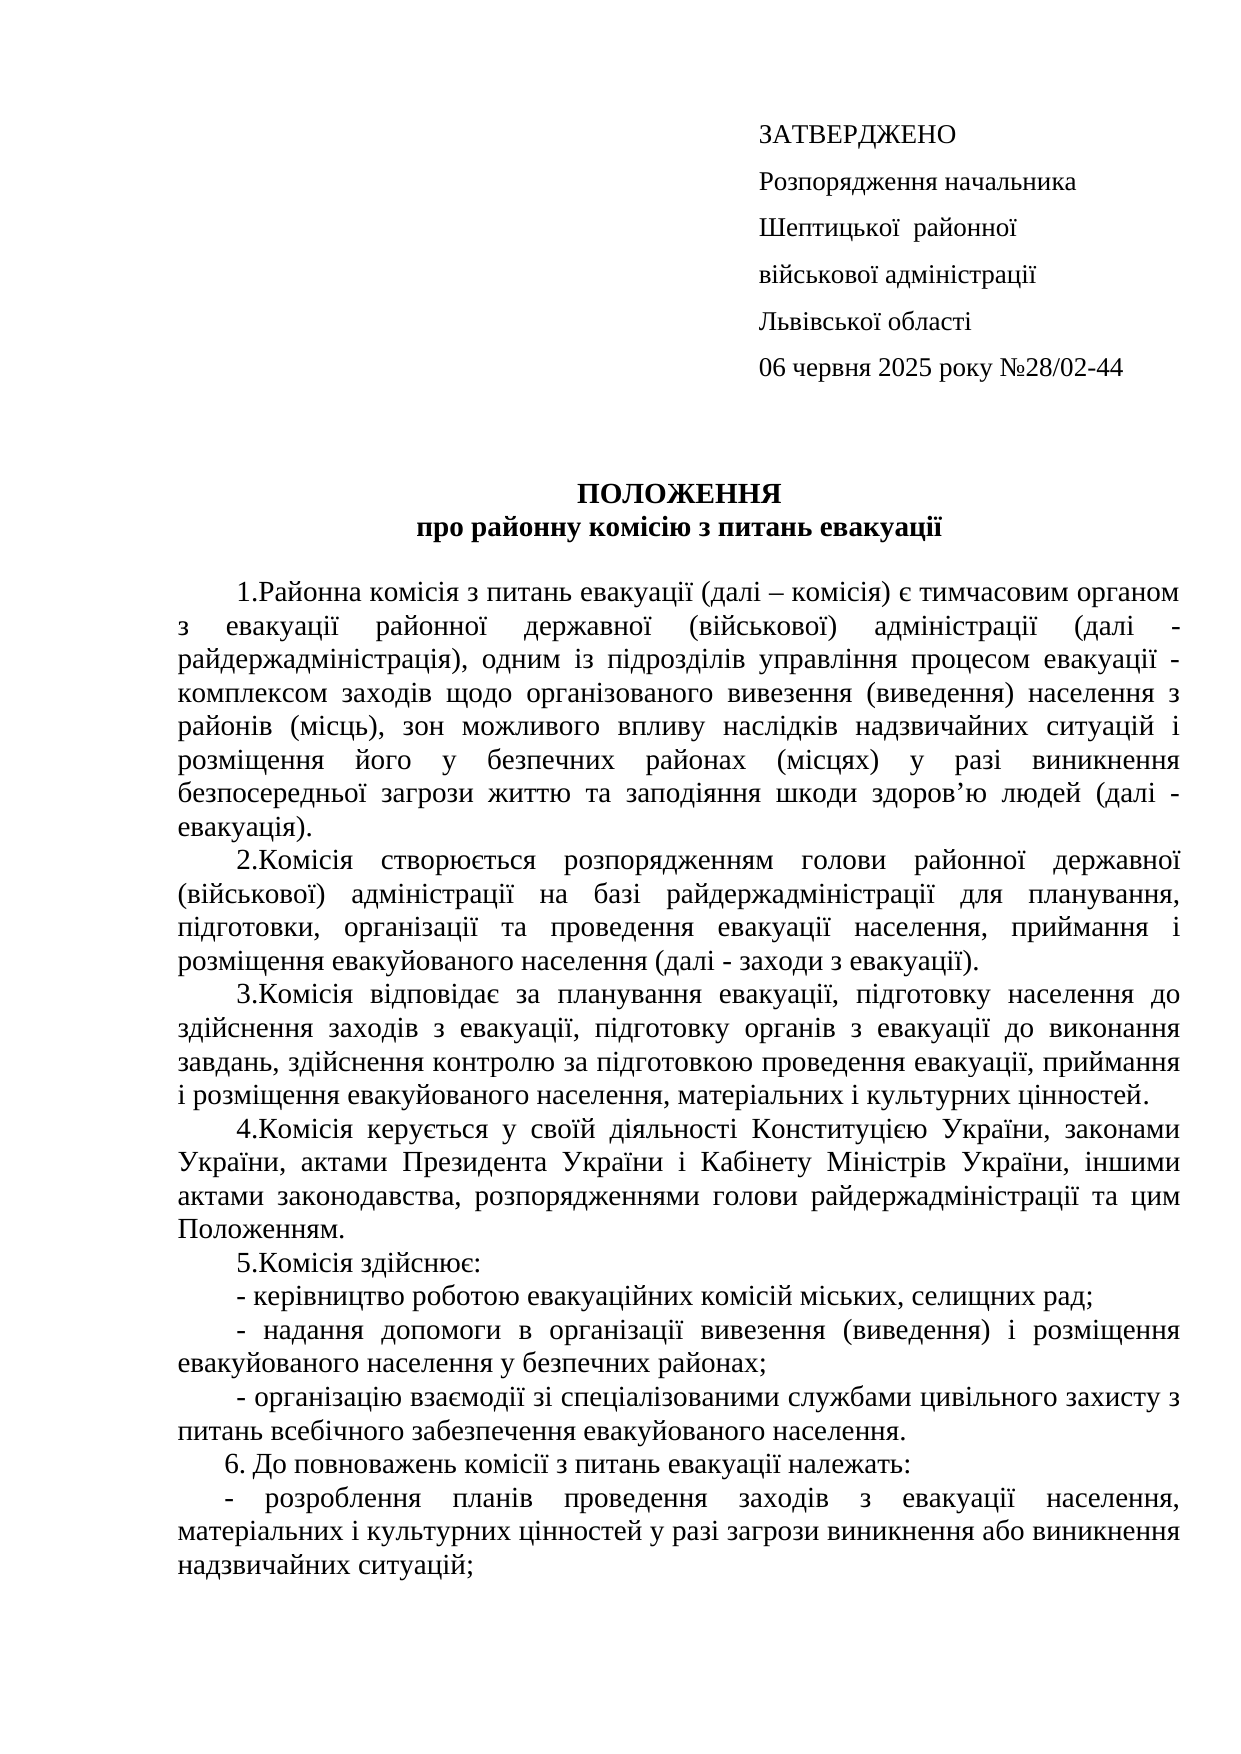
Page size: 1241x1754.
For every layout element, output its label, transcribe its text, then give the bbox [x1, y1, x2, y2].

text Розпорядження начальника Шептицької районної [758, 165, 1166, 243]
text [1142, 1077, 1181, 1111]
text 1.Районна комісія з питань евакуації (далі – комісія) є тимчасовим органом з евакуації районної державної (військової) адміністрації (далі - райдержадміністрація), одним із підрозділів управління процесом евакуації - комплексом заходів щодо організованого вивезення (виведення) населення з районів (місць), зон можливого впливу наслідків надзвичайних ситуацій і розміщення його у безпечних районах (місцях) у разі виникнення безпосередньої загрози життю та заподіяння шкоди здоров’ю людей (далі - евакуація). [177, 574, 1181, 842]
text військової адміністрації [758, 258, 1166, 289]
text - розроблення планів проведення заходів з евакуації населення, матеріальних і культурних цінностей у разі загрози виникнення або виникнення надзвичайних ситуацій; [177, 1480, 1181, 1580]
text Львівської області [758, 305, 1166, 336]
text - керівництво роботою евакуаційних комісій міських, селищних рад; [177, 1278, 1181, 1312]
text 4.Комісія керується у своїй діяльності Конституцією України, законами України, актами Президента України і Кабінету Міністрів України, іншими актами законодавства, розпорядженнями голови райдержадміністрації та цим Положенням. [177, 1111, 1181, 1245]
text - надання допомоги в організації вивезення (виведення) і розміщення евакуйованого населення у безпечних районах; [177, 1312, 1181, 1379]
text ПОЛОЖЕННЯ [177, 476, 1181, 509]
text 06 червня 2025 року №28/02-44 [758, 351, 1166, 383]
text 6. До повноважень комісії з питань евакуації належать: [177, 1446, 1181, 1480]
text про районну комісію з питань евакуації [177, 509, 1181, 543]
text ЗАТВЕРДЖЕНО [758, 118, 1166, 149]
text 2.Комісія створюється розпорядженням голови районної державної (військової) адміністрації на базі райдержадміністрації для планування, підготовки, організації та проведення евакуації населення, приймання і розміщення евакуйованого населення (далі - заходи з евакуації). [177, 842, 1181, 977]
text 5.Комісія здійснює: [177, 1245, 1181, 1278]
text - організацію взаємодії зі спеціалізованими службами цивільного захисту з питань всебічного забезпечення евакуйованого населення. [177, 1379, 1181, 1446]
